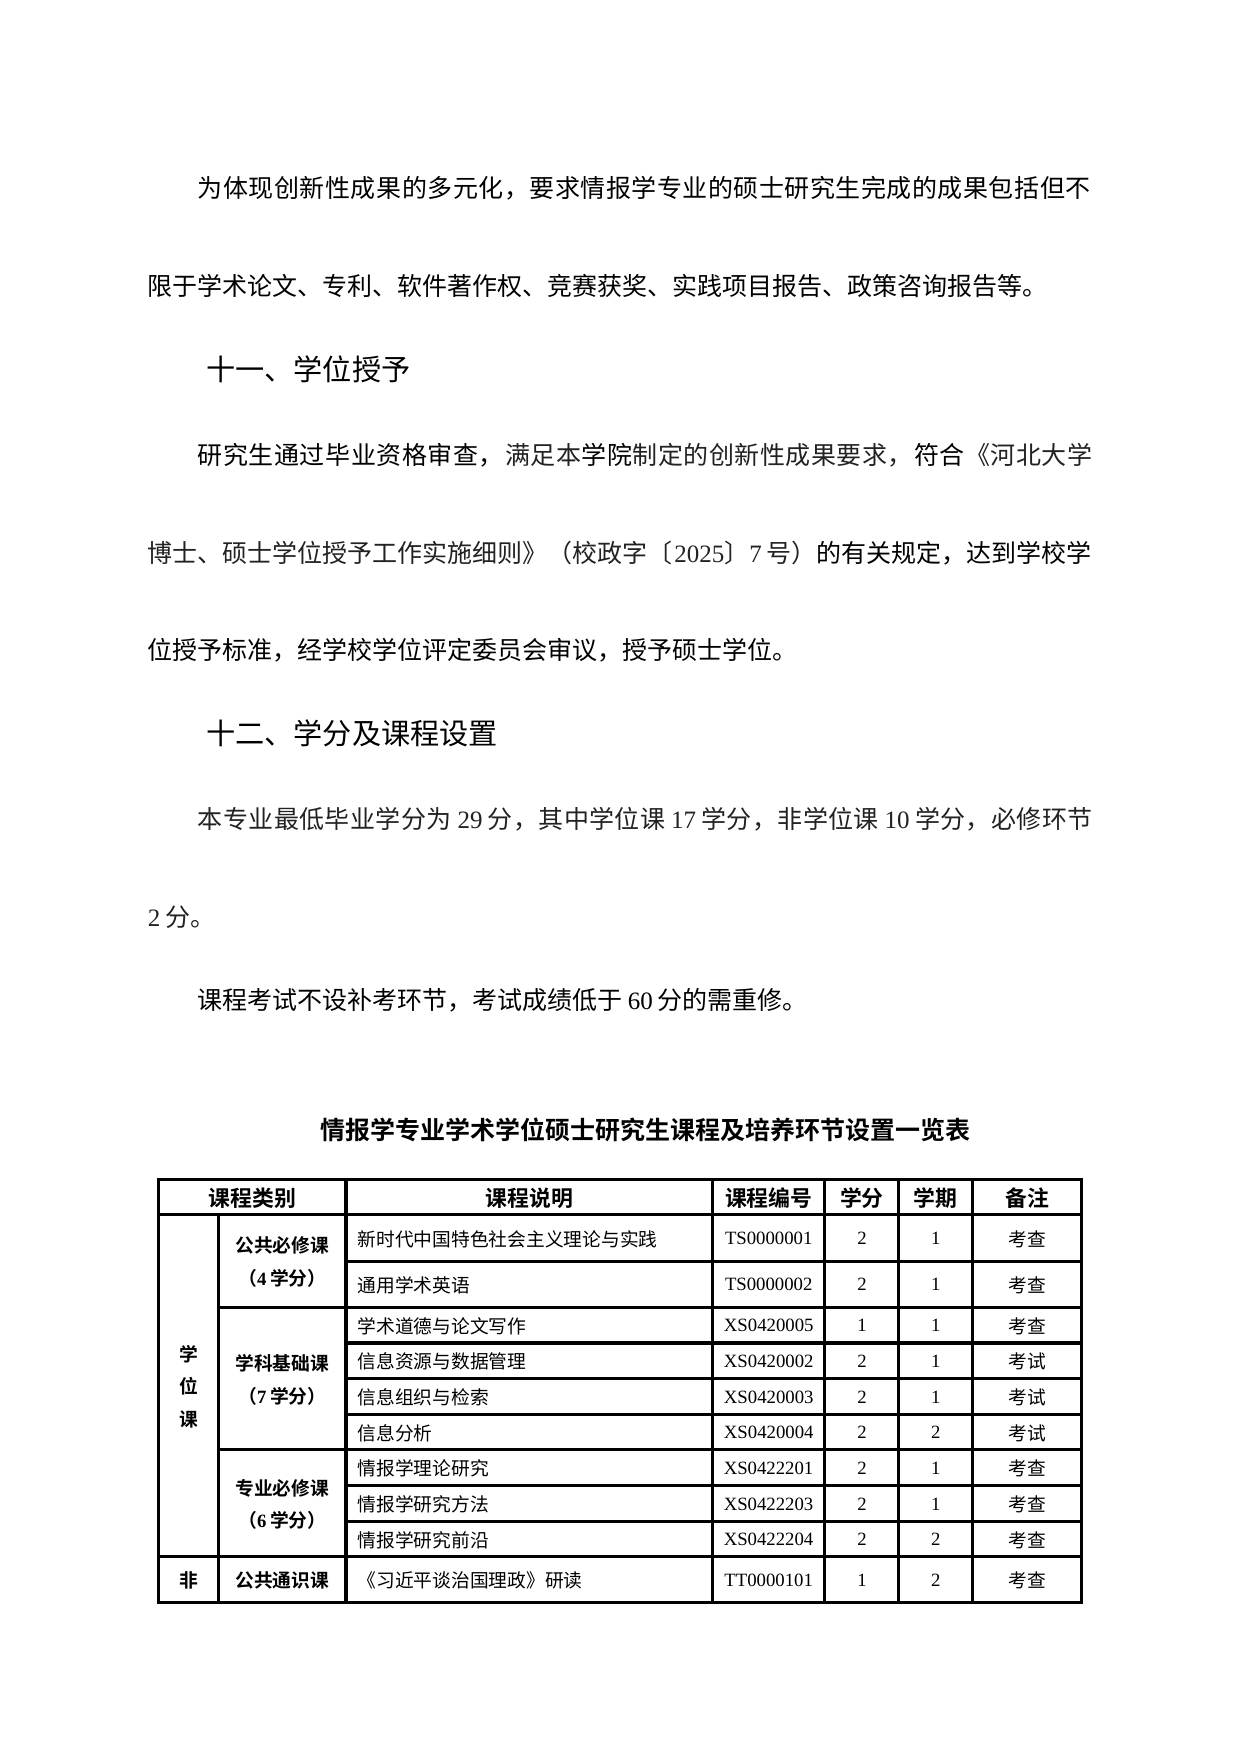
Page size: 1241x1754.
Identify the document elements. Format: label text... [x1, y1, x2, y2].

table_cell XS0422203 [714, 1487, 823, 1519]
table_cell 1 [900, 1451, 971, 1484]
table_header 备注 [974, 1181, 1080, 1213]
table_cell 1 [826, 1558, 897, 1601]
table_cell 2 [826, 1380, 897, 1413]
table_cell 1 [900, 1309, 971, 1341]
table_cell TS0000001 [714, 1216, 823, 1259]
table_cell 考查 [974, 1523, 1080, 1555]
table_cell XS0422201 [714, 1451, 823, 1484]
table_cell 1 [900, 1345, 971, 1377]
table_cell 2 [826, 1487, 897, 1519]
table_cell 考试 [974, 1380, 1080, 1413]
table_cell 2 [900, 1523, 971, 1555]
table_cell 考查 [974, 1263, 1080, 1306]
table_cell 情报学研究前沿 [348, 1523, 711, 1555]
table_cell 2 [826, 1451, 897, 1484]
text 为体现创新性成果的多元化，要求情报学专业的硕士研究生完成的成果包括但不限于学术论文、专利、软件著作权、竞赛获奖、实践项目报告、政策咨询报告等。 [148, 154, 1092, 317]
text 十二、学分及课程设置 [148, 699, 1092, 764]
table_cell 学位课 [160, 1216, 217, 1555]
table_cell XS0420003 [714, 1380, 823, 1413]
table_header 课程类别 [160, 1181, 344, 1213]
table_cell 2 [826, 1216, 897, 1259]
table_cell 考查 [974, 1216, 1080, 1259]
table_cell 1 [900, 1216, 971, 1259]
table_cell TS0000002 [714, 1263, 823, 1306]
text 本专业最低毕业学分为29分，其中学位课17学分，非学位课10学分，必修环节2分。 [148, 786, 1092, 948]
table_cell 情报学理论研究 [348, 1451, 711, 1484]
table_cell 2 [826, 1345, 897, 1377]
table_cell 学术道德与论文写作 [348, 1309, 711, 1341]
table_cell 1 [826, 1309, 897, 1341]
table_header 课程说明 [348, 1181, 711, 1213]
table_cell 考试 [974, 1416, 1080, 1448]
text 情报学专业学术学位硕士研究生课程及培养环节设置一览表 [148, 1096, 1092, 1161]
table_cell 2 [826, 1523, 897, 1555]
table_cell 考查 [974, 1309, 1080, 1341]
table_cell TT0000101 [714, 1558, 823, 1601]
table_cell 专业必修课 （6学分） [220, 1451, 344, 1555]
table_cell 考查 [974, 1451, 1080, 1484]
table_cell 考试 [974, 1345, 1080, 1377]
table_cell 1 [900, 1380, 971, 1413]
table_cell 新时代中国特色社会主义理论与实践 [348, 1216, 711, 1259]
table_header 学期 [900, 1181, 971, 1213]
table_cell 公共通识课 （2学分） [220, 1558, 344, 1601]
table_header 课程编号 [714, 1181, 823, 1213]
table_cell 学科基础课 （7学分） [220, 1309, 344, 1448]
text 课程考试不设补考环节，考试成绩低于60分的需重修。 [148, 966, 1092, 1031]
table_cell 考查 [974, 1558, 1080, 1601]
table_cell XS0420002 [714, 1345, 823, 1377]
table_cell 非学位课 [160, 1558, 217, 1601]
table_cell XS0422204 [714, 1523, 823, 1555]
table_cell 信息资源与数据管理 [348, 1345, 711, 1377]
table_cell 2 [826, 1416, 897, 1448]
table_cell 信息组织与检索 [348, 1380, 711, 1413]
table_cell 2 [900, 1558, 971, 1601]
table_cell 2 [900, 1416, 971, 1448]
table_header 学分 [826, 1181, 897, 1213]
table_cell XS0420004 [714, 1416, 823, 1448]
table_cell 1 [900, 1263, 971, 1306]
text 研究生通过毕业资格审查，满足本学院制定的创新性成果要求，符合《河北大学博士、硕士学位授予工作实施细则》（校政字〔2025〕7号）的有关规定，达到学校学位授予标准，经学校学位评定委员会审议，授予硕士学位。 [148, 421, 1092, 681]
table_cell 公共必修课 （4学分） [220, 1216, 344, 1306]
table_cell 通用学术英语 [348, 1263, 711, 1306]
table_cell 情报学研究方法 [348, 1487, 711, 1519]
table_cell 《习近平谈治国理政》研读 [348, 1558, 711, 1601]
table_cell 1 [900, 1487, 971, 1519]
table_cell XS0420005 [714, 1309, 823, 1341]
table_cell 2 [826, 1263, 897, 1306]
text 十一、学位授予 [148, 335, 1092, 400]
table_cell 考查 [974, 1487, 1080, 1519]
table_cell 信息分析 [348, 1416, 711, 1448]
